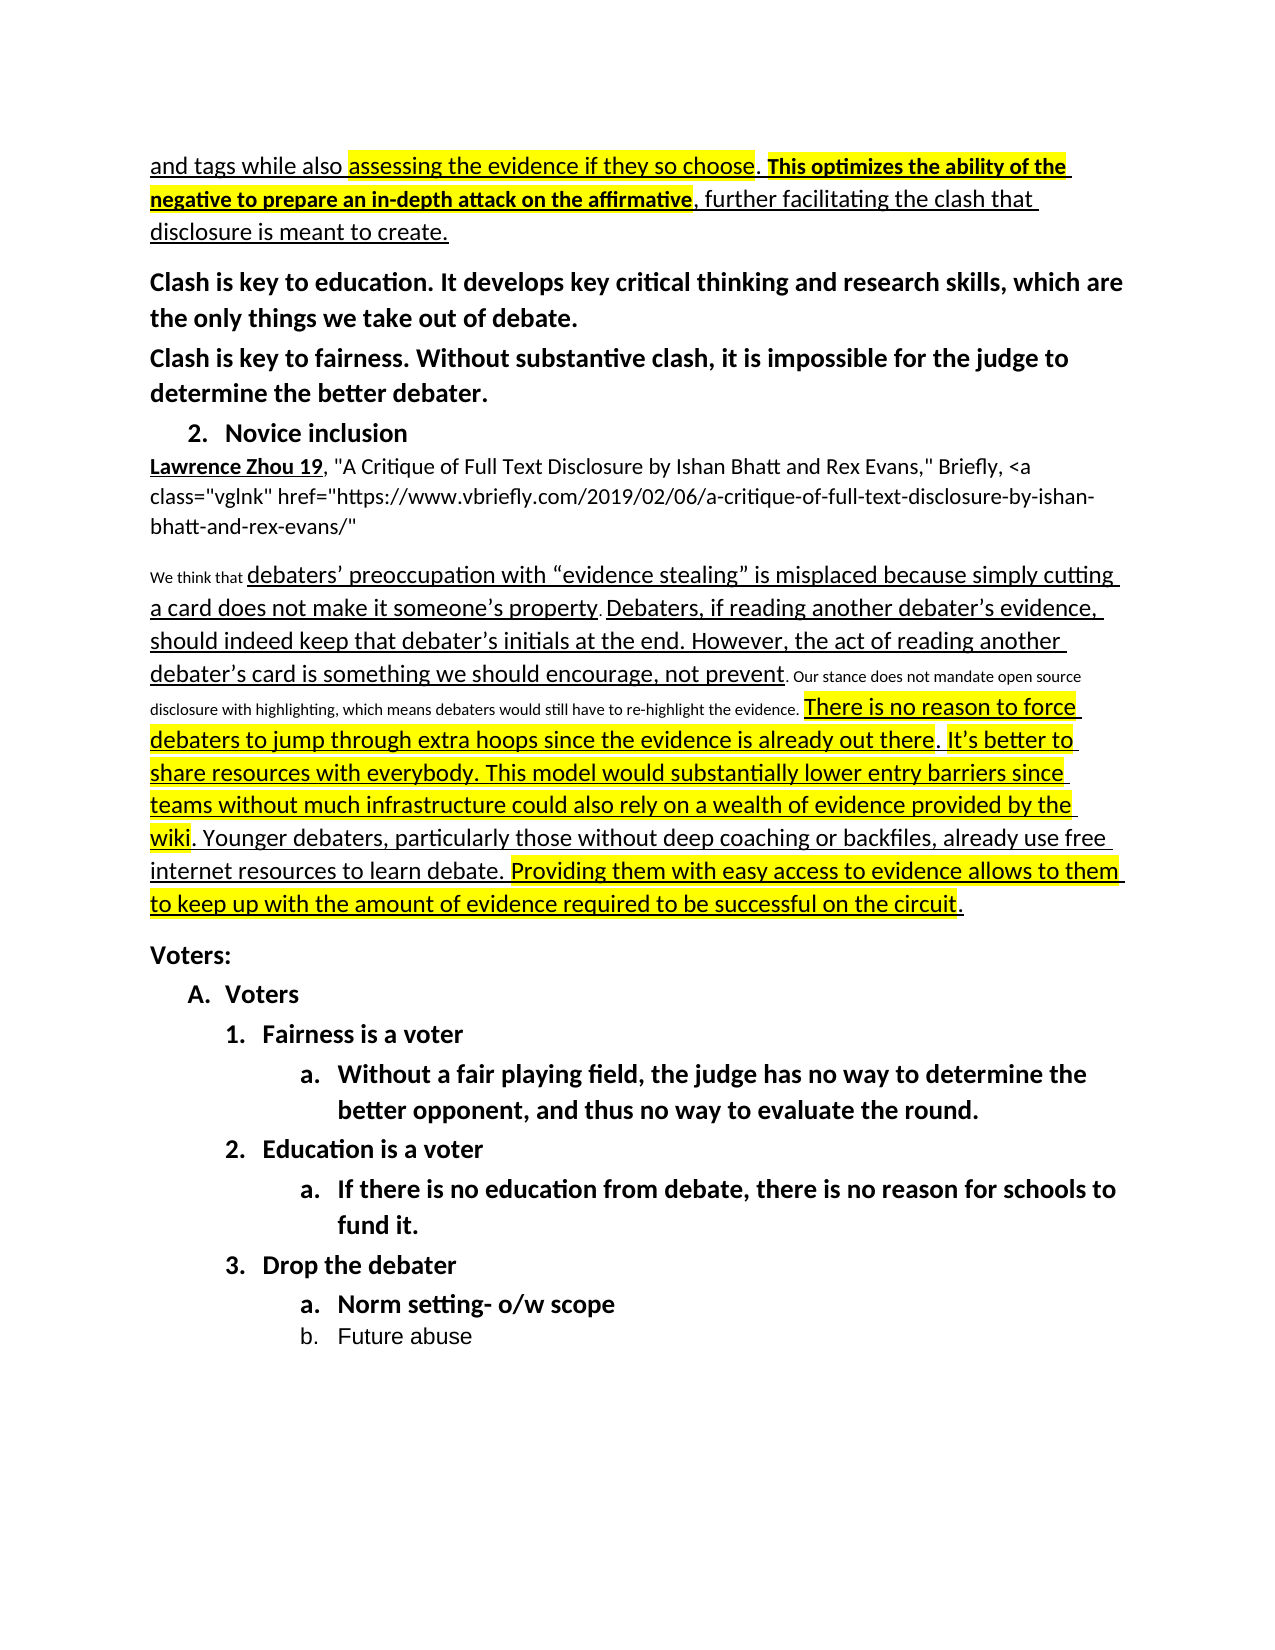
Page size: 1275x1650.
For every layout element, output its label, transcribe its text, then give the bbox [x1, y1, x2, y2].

subtitle Education is a voter [225, 1133, 1125, 1166]
subtitle If there is no education from debate, there is no reason for schools to fund it. [300, 1172, 1125, 1241]
subtitle Voters: [150, 938, 1125, 971]
text We think that debaters’ preoccupation with “evidence stealing” is misplaced because simply cutting a card does not make it someone’s property. Debaters, if reading another debater’s evidence, should indeed keep that debater’s initials at the end. However, the act of reading another debater’s card is something we should encourage, not prevent. Our stance does not mandate open source disclosure with highlighting, which means debaters would still have to re-highlight the evidence. There is no reason to force debaters to jump through extra hoops since the evidence is already out there. It’s better to share resources with everybody. This model would substantially lower entry barriers since teams without much infrastructure could also rely on a wealth of evidence provided by the wiki. Younger debaters, particularly those without deep coaching or backfiles, already use free internet resources to learn debate. Providing them with easy access to evidence allows to them to keep up with the amount of evidence required to be successful on the circuit. [150, 559, 1125, 881]
subtitle Norm setting- o/w scope [300, 1288, 1125, 1321]
subtitle Clash is key to fairness. Without substantive clash, it is impossible for the judge to determine the better debater. [150, 341, 1125, 409]
text Lawrence Zhou 19, "A Critique of Full Text Disclosure by Ishan Bhatt and Rex Evans," Briefly, <a class="vglnk" href="https://www.vbriefly.com/2019/02/06/a-critique-of-full-text-disclosure-by-ishan-bhatt-and-rex-evans/" [150, 452, 1125, 540]
subtitle Novice inclusion [187, 416, 1125, 449]
subtitle Drop the debater [225, 1248, 1125, 1281]
list Future abuse [300, 1323, 1125, 1350]
subtitle Without a fair playing field, the judge has no way to determine the better opponent, and thus no way to evaluate the round. [300, 1057, 1125, 1126]
subtitle Voters [187, 978, 1125, 1011]
subtitle Clash is key to education. It develops key critical thinking and research skills, which are the only things we take out of debate. [150, 265, 1125, 334]
subtitle Fairness is a voter [225, 1017, 1125, 1051]
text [150, 150, 1125, 246]
